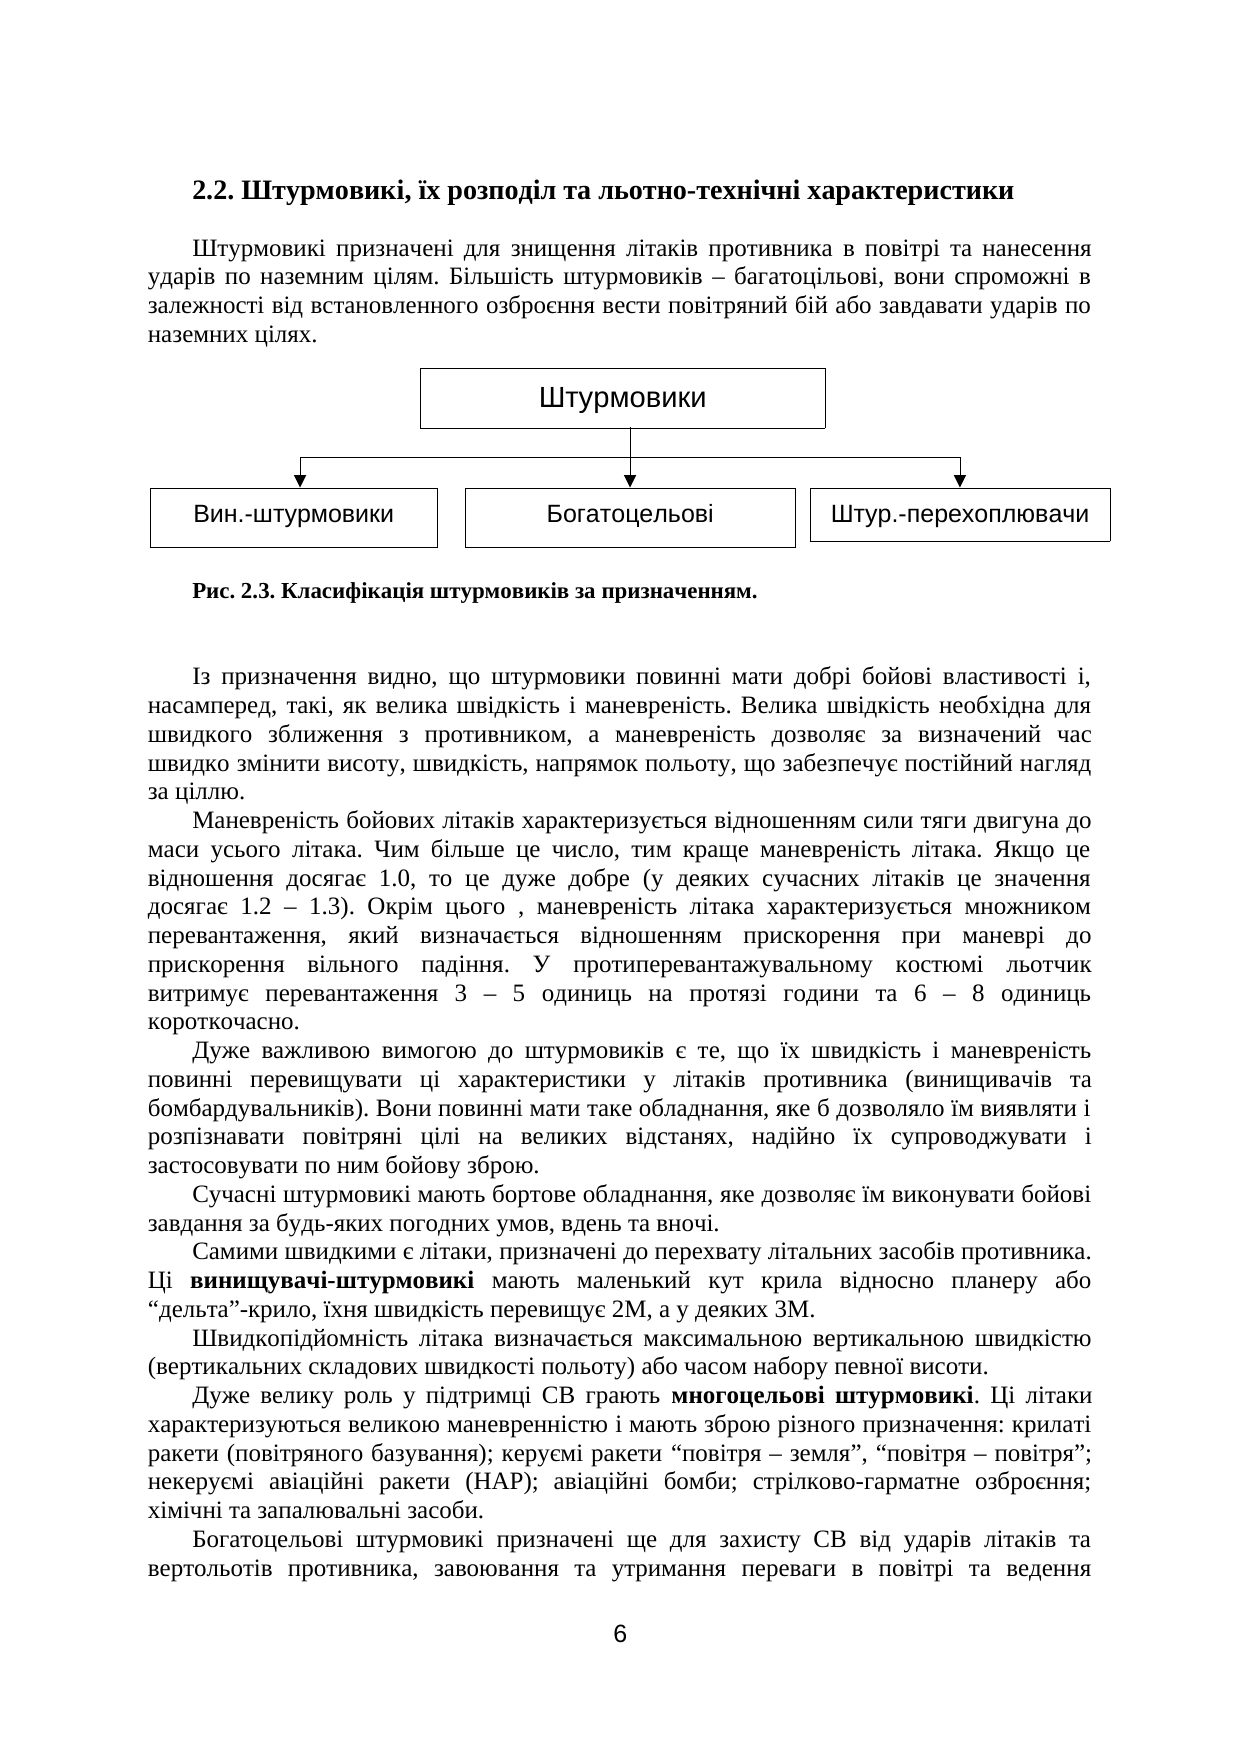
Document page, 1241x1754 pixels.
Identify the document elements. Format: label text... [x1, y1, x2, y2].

text Дуже велику роль у підтримці СВ грають многоцельові штурмовикі. Ці літаки характеризуються великою маневренністю і мають зброю різного призначення: крилаті ракети (повітряного базування); керуємі ракети “повітря – земля”, “повітря – повітря”; некеруємі авіаційні ракети (НАР); авіаційні бомби; стрілково-гарматне озброєння; хімічні та запалювальні засоби. [148, 1380, 1092, 1524]
text Рис. 2.3. Класифікація штурмовиків за призначенням. [148, 578, 1092, 604]
text Штурмовикі призначені для знищення літаків противника в повітрі та нанесення ударів по наземним цілям. Більшість штурмовиків – багатоцільові, вони спроможні в залежності від встановленного озброєння вести повітряний бій або завдавати ударів по наземних цілях. [148, 233, 1092, 348]
text Сучасні штурмовикі мають бортове обладнання, яке дозволяє їм виконувати бойові завдання за будь-яких погодних умов, вдень та вночі. [148, 1179, 1092, 1236]
text Дуже важливою вимогою до штурмовиків є те, що їх швидкість і маневреність повинні перевищувати ці характеристики у літаків противника (винищивачів та бомбардувальників). Вони повинні мати таке обладнання, яке б дозволяло їм виявляти і розпізнавати повітряні цілі на великих відстанях, надійно їх супроводжувати і застосовувати по ним бойову зброю. [148, 1035, 1092, 1179]
text Маневреність бойових літаків характеризується відношенням сили тяги двигуна до маси усього літака. Чим більше це число, тим краще маневреність літака. Якщо це відношення досягає 1.0, то це дуже добре (у деяких сучасних літаків це значення досягає 1.2 – 1.3). Окрім цього , маневреність літака характеризується множником перевантаження, який визначається відношенням прискорення при маневрі до прискорення вільного падіння. У протиперевантажувальному костюмі льотчик витримує перевантаження 3 – 5 одиниць на протязі години та 6 – 8 одиниць короткочасно. [148, 805, 1092, 1035]
subtitle 2.2. Штурмовикi, їх розподіл та льотно-технічні характеристики [148, 173, 1093, 205]
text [148, 1524, 1092, 1581]
text Швидкопідйомність літака визначається максимальною вертикальною швидкістю (вертикальних складових швидкості польоту) або часом набору певної висоти. [148, 1323, 1092, 1380]
text Із призначення видно, що штурмовики повинні мати добрі бойові властивості і, насамперед, такі, як велика швідкість і маневреність. Велика швідкість необхідна для швидкого зближення з противником, а маневреність дозволяє за визначений час швидко змінити висоту, швидкість, напрямок польоту, що забезпечує постійний нагляд за ціллю. [148, 661, 1092, 805]
text Самими швидкими є літаки, призначені до перехвату літальних засобів противника. Ці винищувачі-штурмовикі мають маленький кут крила відносно планеру або “дельта”-крило, їхня швидкість перевищує 2М, а у деяких 3М. [148, 1236, 1092, 1323]
